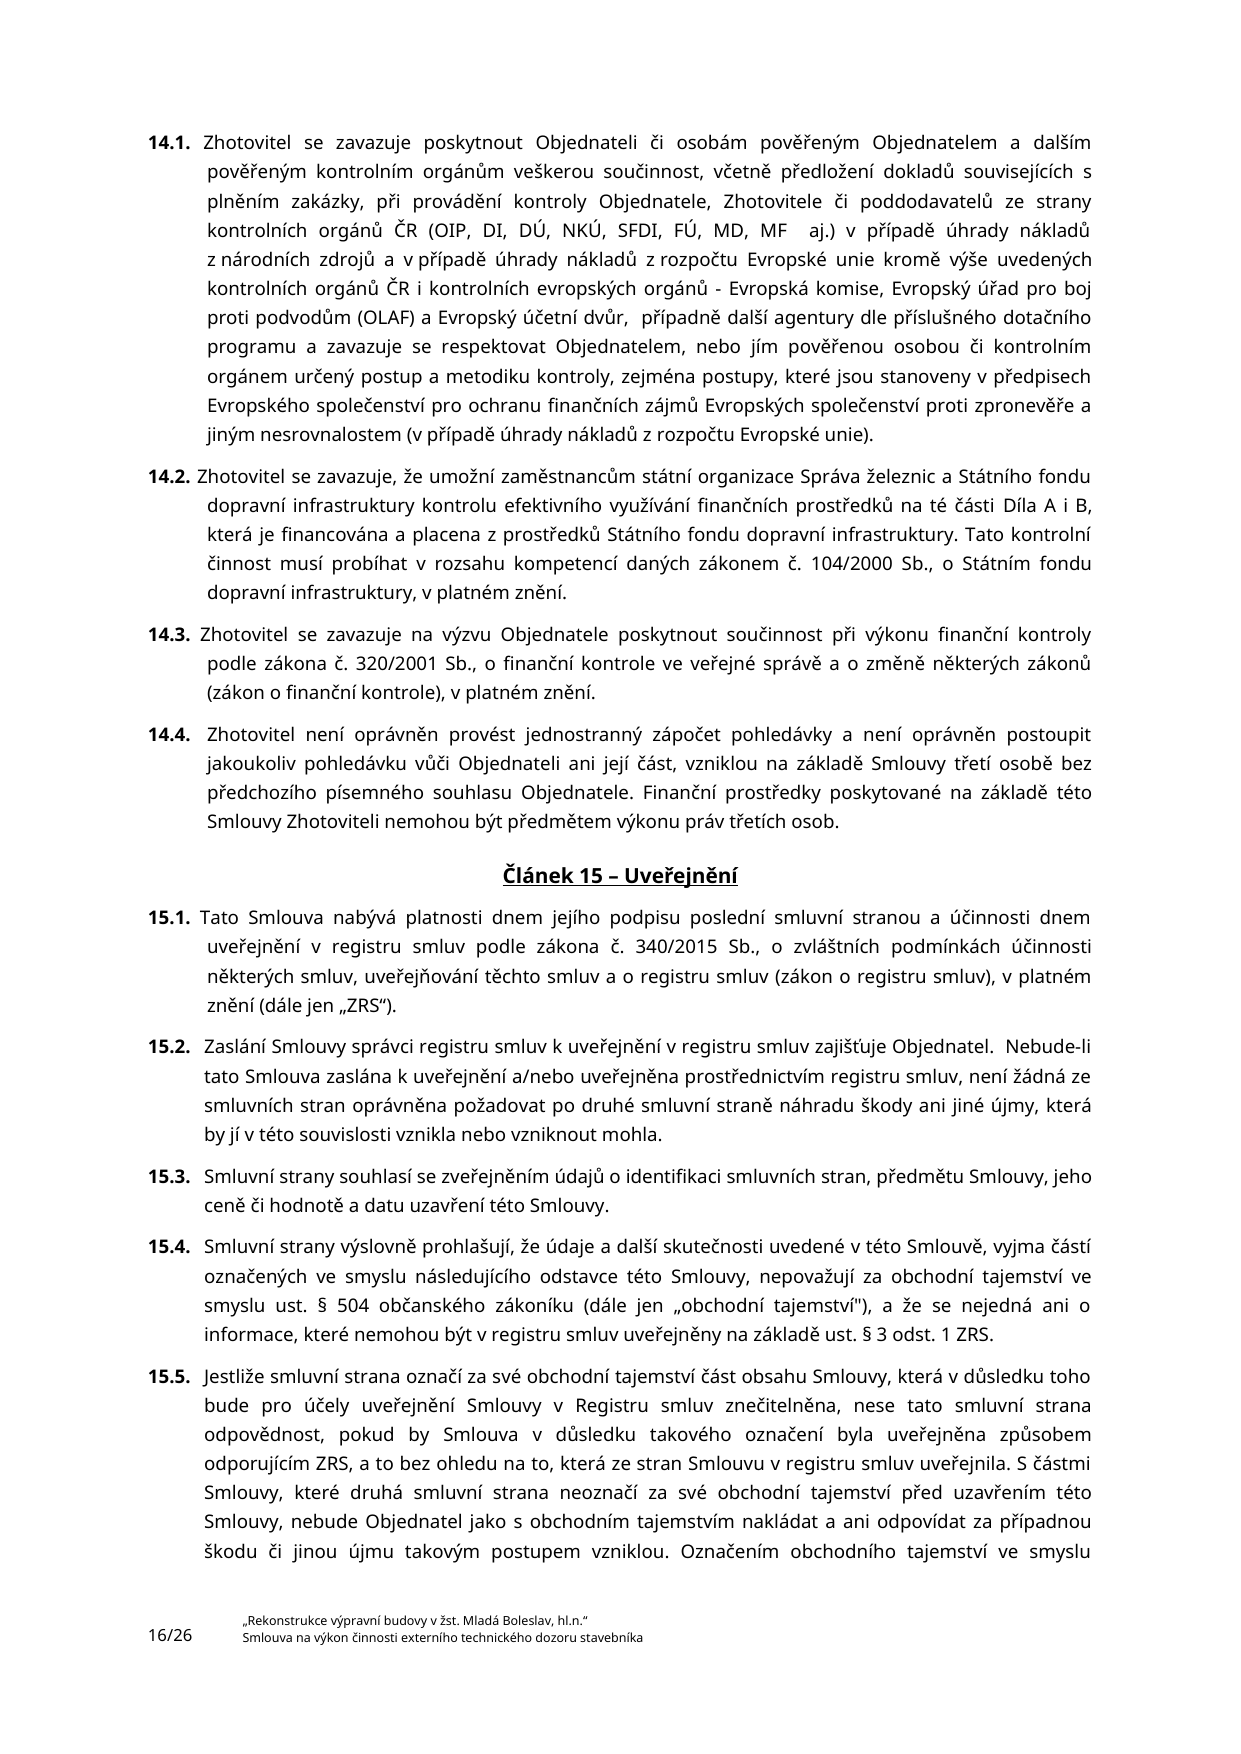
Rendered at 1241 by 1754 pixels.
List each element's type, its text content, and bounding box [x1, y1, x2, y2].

text 15.2. Zaslání Smlouvy správci registru smluv k uveřejnění v registru smluv zajišťuje Objednatel. Nebude-li tato Smlouva zaslána k uveřejnění a/nebo uveřejněna prostřednictvím registru smluv, není žádná ze smluvních stran oprávněna požadovat po druhé smluvní straně náhradu škody ani jiné újmy, která by jí v této souvislosti vznikla nebo vzniknout mohla. [148, 1031, 1092, 1147]
text 14.4. Zhotovitel není oprávněn provést jednostranný zápočet pohledávky a není oprávněn postoupit jakoukoliv pohledávku vůči Objednateli ani její část, vzniklou na základě Smlouvy třetí osobě bez předchozího písemného souhlasu Objednatele. Finanční prostředky poskytované na základě této Smlouvy Zhotoviteli nemohou být předmětem výkonu práv třetích osob. [148, 718, 1092, 835]
text 14.2. Zhotovitel se zavazuje, že umožní zaměstnancům státní organizace Správa železnic a Státního fondu dopravní infrastruktury kontrolu efektivního využívání finančních prostředků na té části Díla A i B, která je financována a placena z prostředků Státního fondu dopravní infrastruktury. Tato kontrolní činnost musí probíhat v rozsahu kompetencí daných zákonem č. 104/2000 Sb., o Státním fondu dopravní infrastruktury, v platném znění. [148, 460, 1092, 606]
text 15.3. Smluvní strany souhlasí se zveřejněním údajů o identifikaci smluvních stran, předmětu Smlouvy, jeho ceně či hodnotě a datu uzavření této Smlouvy. [148, 1160, 1092, 1218]
text 14.1. Zhotovitel se zavazuje poskytnout Objednateli či osobám pověřeným Objednatelem a dalším pověřeným kontrolním orgánům veškerou součinnost, včetně předložení dokladů souvisejících s plněním zakázky, při provádění kontroly Objednatele, Zhotovitele či poddodavatelů ze strany kontrolních orgánů ČR (OIP, DI, DÚ, NKÚ, SFDI, FÚ, MD, MF aj.) v případě úhrady nákladů z národních zdrojů a v případě úhrady nákladů z rozpočtu Evropské unie kromě výše uvedených kontrolních orgánů ČR i kontrolních evropských orgánů - Evropská komise, Evropský úřad pro boj proti podvodům (OLAF) a Evropský účetní dvůr, případně další agentury dle příslušného dotačního programu a zavazuje se respektovat Objednatelem, nebo jím pověřenou osobou či kontrolním orgánem určený postup a metodiku kontroly, zejména postupy, které jsou stanoveny v předpisech Evropského společenství pro ochranu finančních zájmů Evropských společenství proti zpronevěře a jiným nesrovnalostem (v případě úhrady nákladů z rozpočtu Evropské unie). [148, 126, 1092, 447]
text 14.3. Zhotovitel se zavazuje na výzvu Objednatele poskytnout součinnost při výkonu finanční kontroly podle zákona č. 320/2001 Sb., o finanční kontrole ve veřejné správě a o změně některých zákonů (zákon o finanční kontrole), v platném znění. [148, 618, 1092, 706]
text 15.4. Smluvní strany výslovně prohlašují, že údaje a další skutečnosti uvedené v této Smlouvě, vyjma částí označených ve smyslu následujícího odstavce této Smlouvy, nepovažují za obchodní tajemství ve smyslu ust. § 504 občanského zákoníku (dále jen „obchodní tajemství"), a že se nejedná ani o informace, které nemohou být v registru smluv uveřejněny na základě ust. § 3 odst. 1 ZRS. [148, 1231, 1092, 1347]
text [148, 1360, 1092, 1564]
text 15.1. Tato Smlouva nabývá platnosti dnem jejího podpisu poslední smluvní stranou a účinnosti dnem uveřejnění v registru smluv podle zákona č. 340/2015 Sb., o zvláštních podmínkách účinnosti některých smluv, uveřejňování těchto smluv a o registru smluv (zákon o registru smluv), v platném znění (dále jen „ZRS“). [148, 901, 1092, 1018]
subtitle Článek 15 – Uveřejnění [148, 860, 1092, 889]
